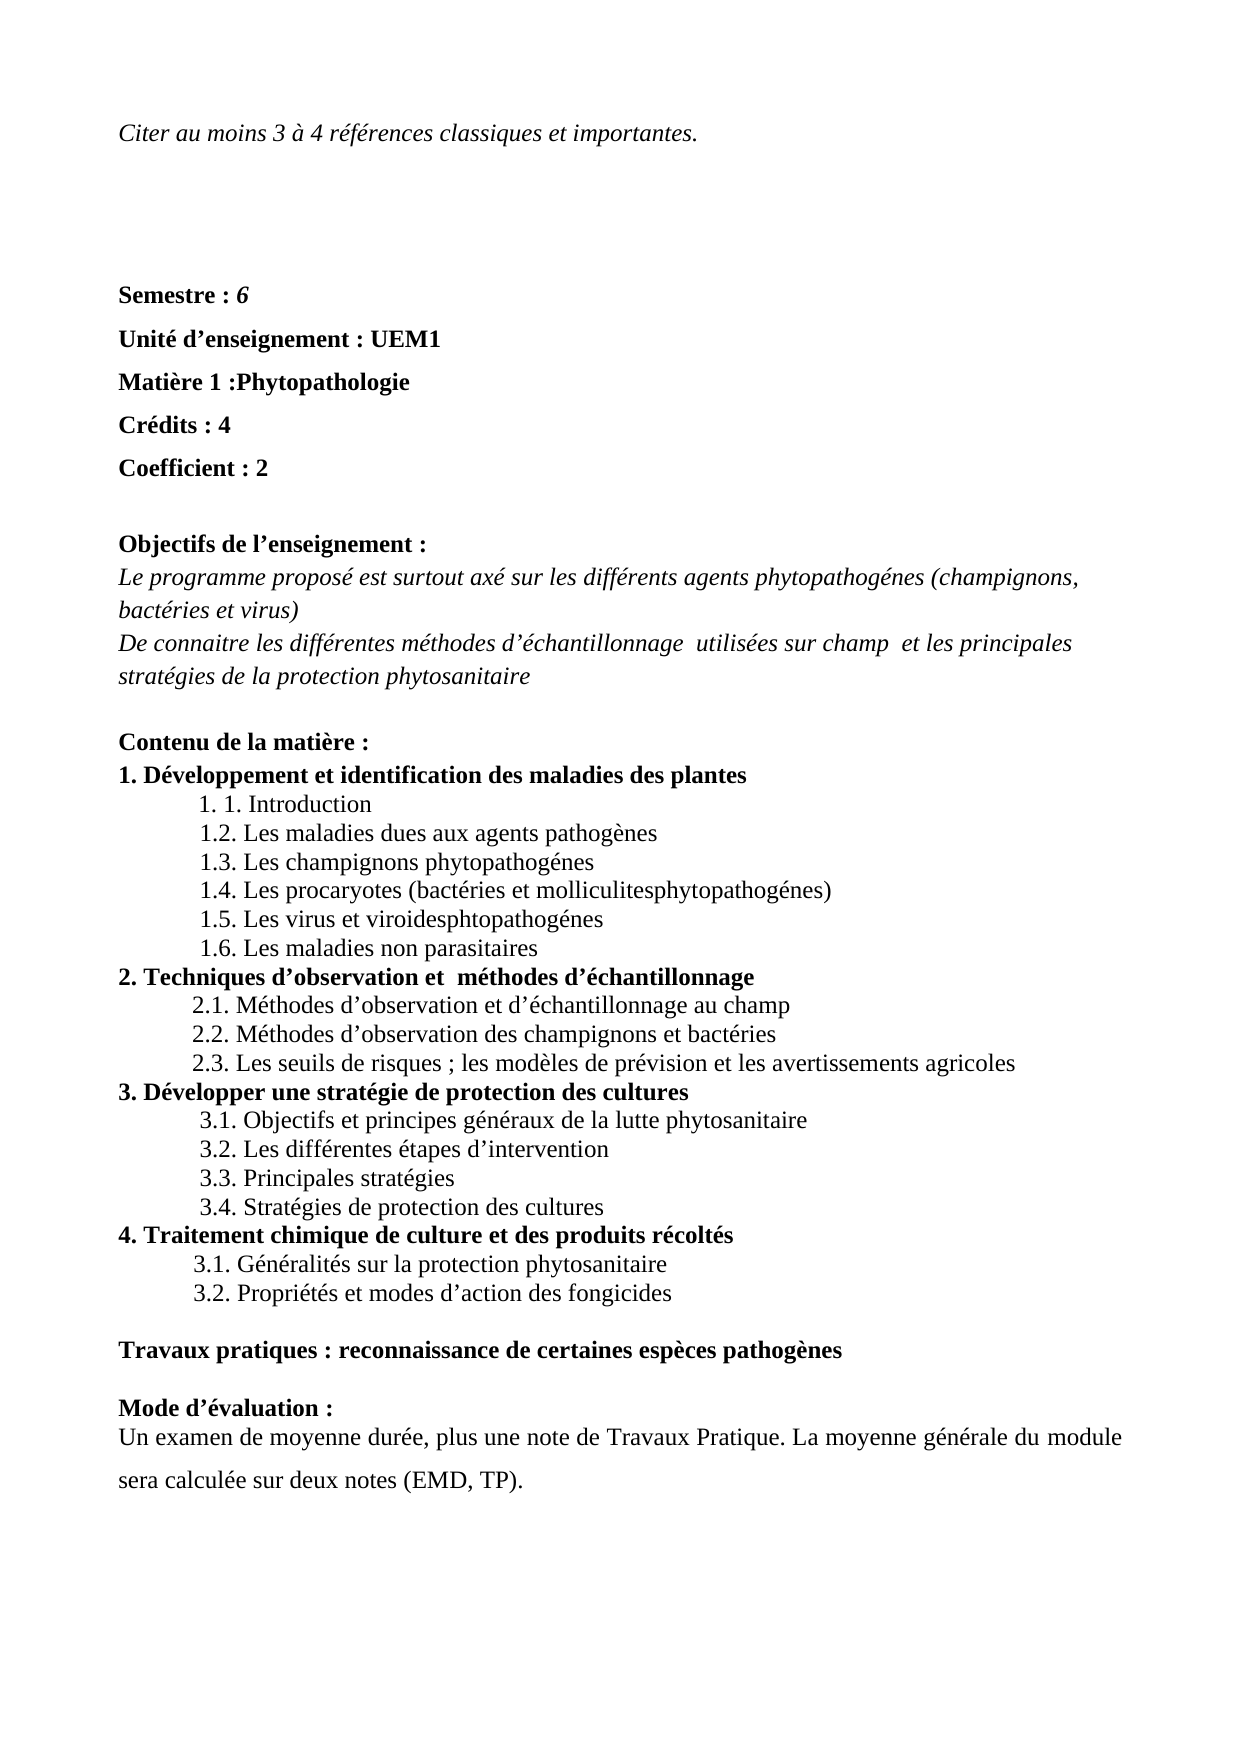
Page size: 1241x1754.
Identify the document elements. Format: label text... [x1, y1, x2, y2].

text 3. Développer une stratégie de protection des cultures [118, 1077, 1122, 1105]
text Crédits : 4 [118, 410, 1122, 439]
text Le programme proposé est surtout axé sur les différents agents phytopathogénes (champignons, bactéries et virus) [118, 562, 1122, 624]
text 1.3. Les champignons phytopathogénes [118, 847, 1122, 875]
text Objectifs de l’enseignement : [118, 529, 1122, 558]
text Travaux pratiques : reconnaissance de certaines espèces pathogènes [118, 1335, 1122, 1364]
text 3.1. Généralités sur la protection phytosanitaire [118, 1249, 1122, 1278]
text Mode d’évaluation : [118, 1393, 1122, 1422]
text 3.2. Les différentes étapes d’intervention [118, 1134, 1122, 1163]
text Semestre : 6 [118, 281, 1122, 309]
text Coefficient : 2 [118, 453, 1122, 482]
text 1.2. Les maladies dues aux agents pathogènes [118, 818, 1122, 847]
text Matière 1 :Phytopathologie [118, 367, 1122, 396]
text Un examen de moyenne durée, plus une note de Travaux Pratique. La moyenne générale du module sera calculée sur deux notes (EMD, TP). [118, 1422, 1122, 1493]
text 3.4. Stratégies de protection des cultures [118, 1192, 1122, 1220]
text Contenu de la matière : [118, 727, 1122, 756]
text Unité d’enseignement : UEM1 [118, 324, 1122, 352]
text De connaitre les différentes méthodes d’échantillonnage utilisées sur champ et les principales stratégies de la protection phytosanitaire [118, 628, 1122, 690]
text 3.1. Objectifs et principes généraux de la lutte phytosanitaire [118, 1105, 1122, 1134]
text Citer au moins 3 à 4 références classiques et importantes. [118, 118, 1122, 147]
text 1.6. Les maladies non parasitaires [118, 933, 1122, 962]
text 3.2. Propriétés et modes d’action des fongicides [118, 1278, 1122, 1307]
text 2.2. Méthodes d’observation des champignons et bactéries [118, 1019, 1122, 1048]
text 2. Techniques d’observation et méthodes d’échantillonnage [118, 962, 1122, 990]
text 4. Traitement chimique de culture et des produits récoltés [118, 1220, 1122, 1249]
text 3.3. Principales stratégies [118, 1163, 1122, 1192]
text 2.1. Méthodes d’observation et d’échantillonnage au champ [118, 990, 1122, 1019]
text 1. Développement et identification des maladies des plantes [118, 760, 1122, 789]
text 1.5. Les virus et viroidesphtopathogénes [118, 904, 1122, 933]
text 1. 1. Introduction [118, 789, 1122, 818]
text 1.4. Les procaryotes (bactéries et molliculitesphytopathogénes) [118, 875, 1122, 904]
text 2.3. Les seuils de risques ; les modèles de prévision et les avertissements agricoles [118, 1048, 1122, 1077]
